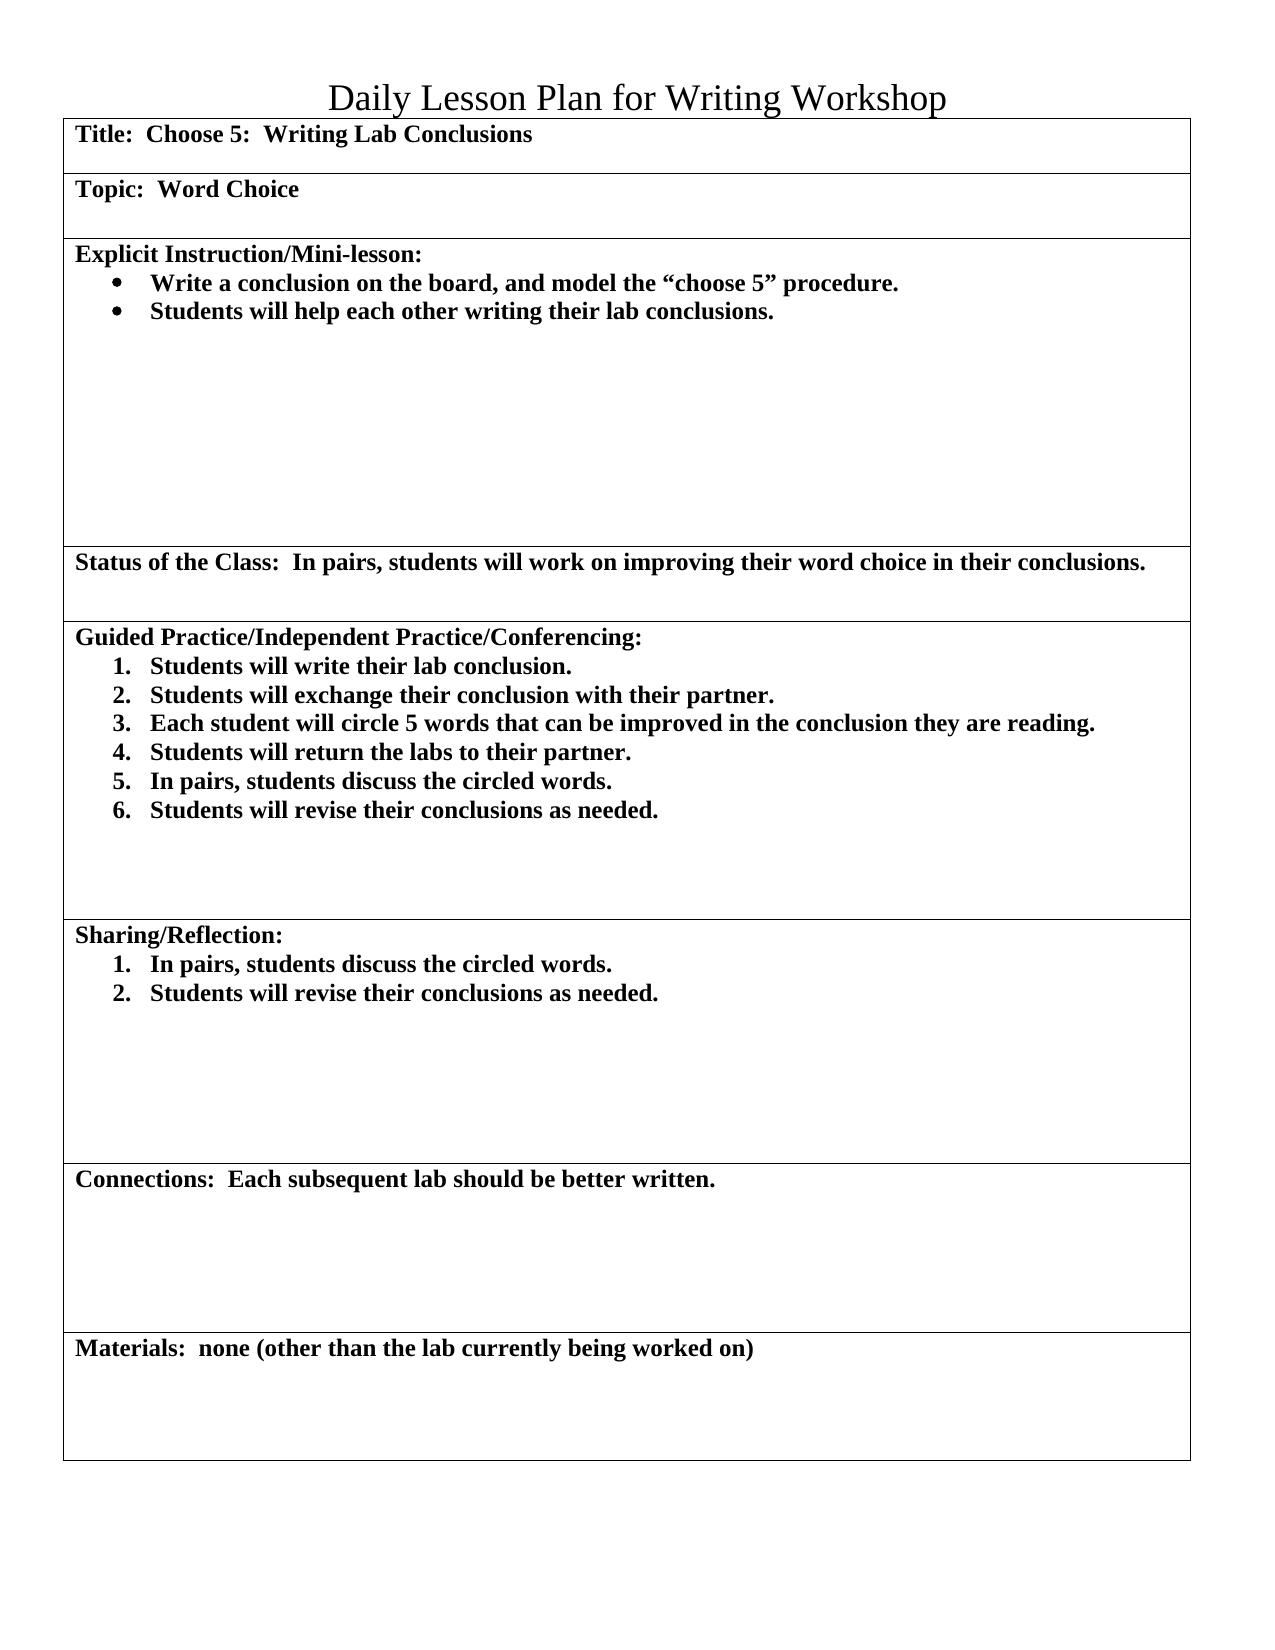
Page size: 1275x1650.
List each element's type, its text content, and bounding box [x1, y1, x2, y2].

table_cell Materials: none (other than the lab currently being worked on) [64, 1333, 1190, 1459]
table_cell Sharing/Reflection: In pairs, students discuss the circled words. Students will revise their conclusions as needed. [64, 920, 1190, 1163]
table_cell Status of the Class: In pairs, students will work on improving their word choice in their conclusions. [64, 547, 1190, 621]
table_cell Connections: Each subsequent lab should be better written. [64, 1164, 1190, 1332]
table_cell Topic: Word Choice [64, 174, 1190, 238]
table_header Title: Choose 5: Writing Lab Conclusions [64, 119, 1190, 173]
table_cell Explicit Instruction/Mini-lesson: Write a conclusion on the board, and model the “choose 5” procedure. Students will help each other writing their lab conclusions. [64, 239, 1190, 546]
table_cell Guided Practice/Independent Practice/Conferencing: Students will write their lab conclusion. Students will exchange their conclusion with their partner. Each student will circle 5 words that can be improved in the conclusion they are reading. Students will return the labs to their partner. In pairs, students discuss the circled words. Students will revise their conclusions as needed. [64, 622, 1190, 919]
